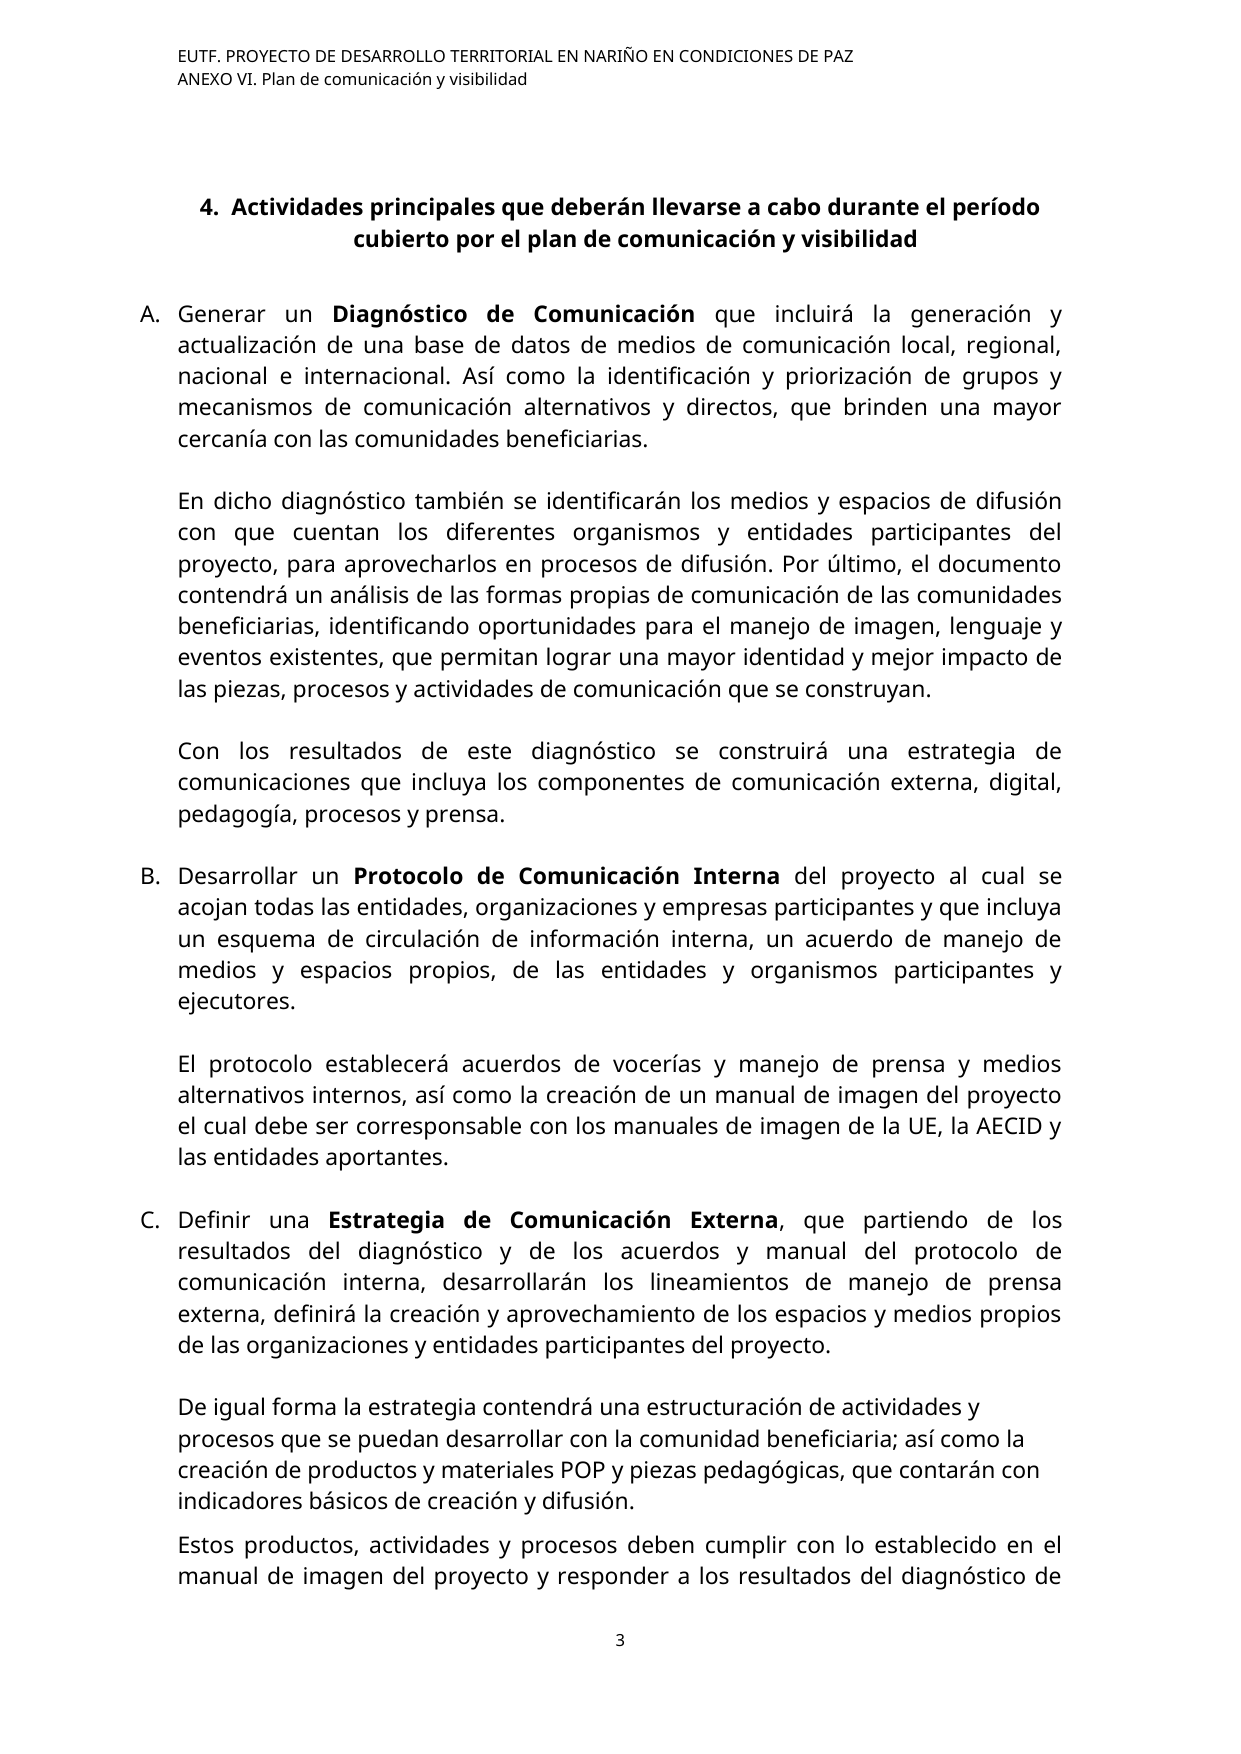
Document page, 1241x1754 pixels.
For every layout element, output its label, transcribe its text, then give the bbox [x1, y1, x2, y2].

list El protocolo establecerá acuerdos de vocerías y manejo de prensa y medios alternativos internos, así como la creación de un manual de imagen del proyecto el cual debe ser corresponsable con los manuales de imagen de la UE, la AECID y las entidades aportantes. [177, 1048, 1063, 1173]
list En dicho diagnóstico también se identificarán los medios y espacios de difusión con que cuentan los diferentes organismos y entidades participantes del proyecto, para aprovecharlos en procesos de difusión. Por último, el documento contendrá un análisis de las formas propias de comunicación de las comunidades beneficiarias, identificando oportunidades para el manejo de imagen, lenguaje y eventos existentes, que permitan lograr una mayor identidad y mejor impacto de las piezas, procesos y actividades de comunicación que se construyan. [177, 485, 1063, 704]
text Con los resultados de este diagnóstico se construirá una estrategia de comunicaciones que incluya los componentes de comunicación externa, digital, pedagogía, procesos y prensa. [177, 735, 1063, 829]
text 4. Actividades principales que deberán llevarse a cabo durante el período cubierto por el plan de comunicación y visibilidad [918, 191, 1063, 254]
text 4. Actividades principales que deberán llevarse a cabo durante el período cubierto por el plan de comunicación y visibilidad [177, 191, 353, 254]
list De igual forma la estrategia contendrá una estructuración de actividades y procesos que se puedan desarrollar con la comunidad beneficiaria; así como la creación de productos y materiales POP y piezas pedagógicas, que contarán con indicadores básicos de creación y difusión. [177, 1391, 1063, 1516]
list Generar un Diagnóstico de Comunicación que incluirá la generación y actualización de una base de datos de medios de comunicación local, regional, nacional e internacional. Así como la identificación y priorización de grupos y mecanismos de comunicación alternativos y directos, que brinden una mayor cercanía con las comunidades beneficiarias. [140, 298, 1063, 454]
list Desarrollar un Protocolo de Comunicación Interna del proyecto al cual se acojan todas las entidades, organizaciones y empresas participantes y que incluya un esquema de circulación de información interna, un acuerdo de manejo de medios y espacios propios, de las entidades y organismos participantes y ejecutores. [140, 860, 1063, 1016]
list Definir una Estrategia de Comunicación Externa, que partiendo de los resultados del diagnóstico y de los acuerdos y manual del protocolo de comunicación interna, desarrollarán los lineamientos de manejo de prensa externa, definirá la creación y aprovechamiento de los espacios y medios propios de las organizaciones y entidades participantes del proyecto. [140, 1204, 1063, 1360]
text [177, 1529, 1063, 1591]
